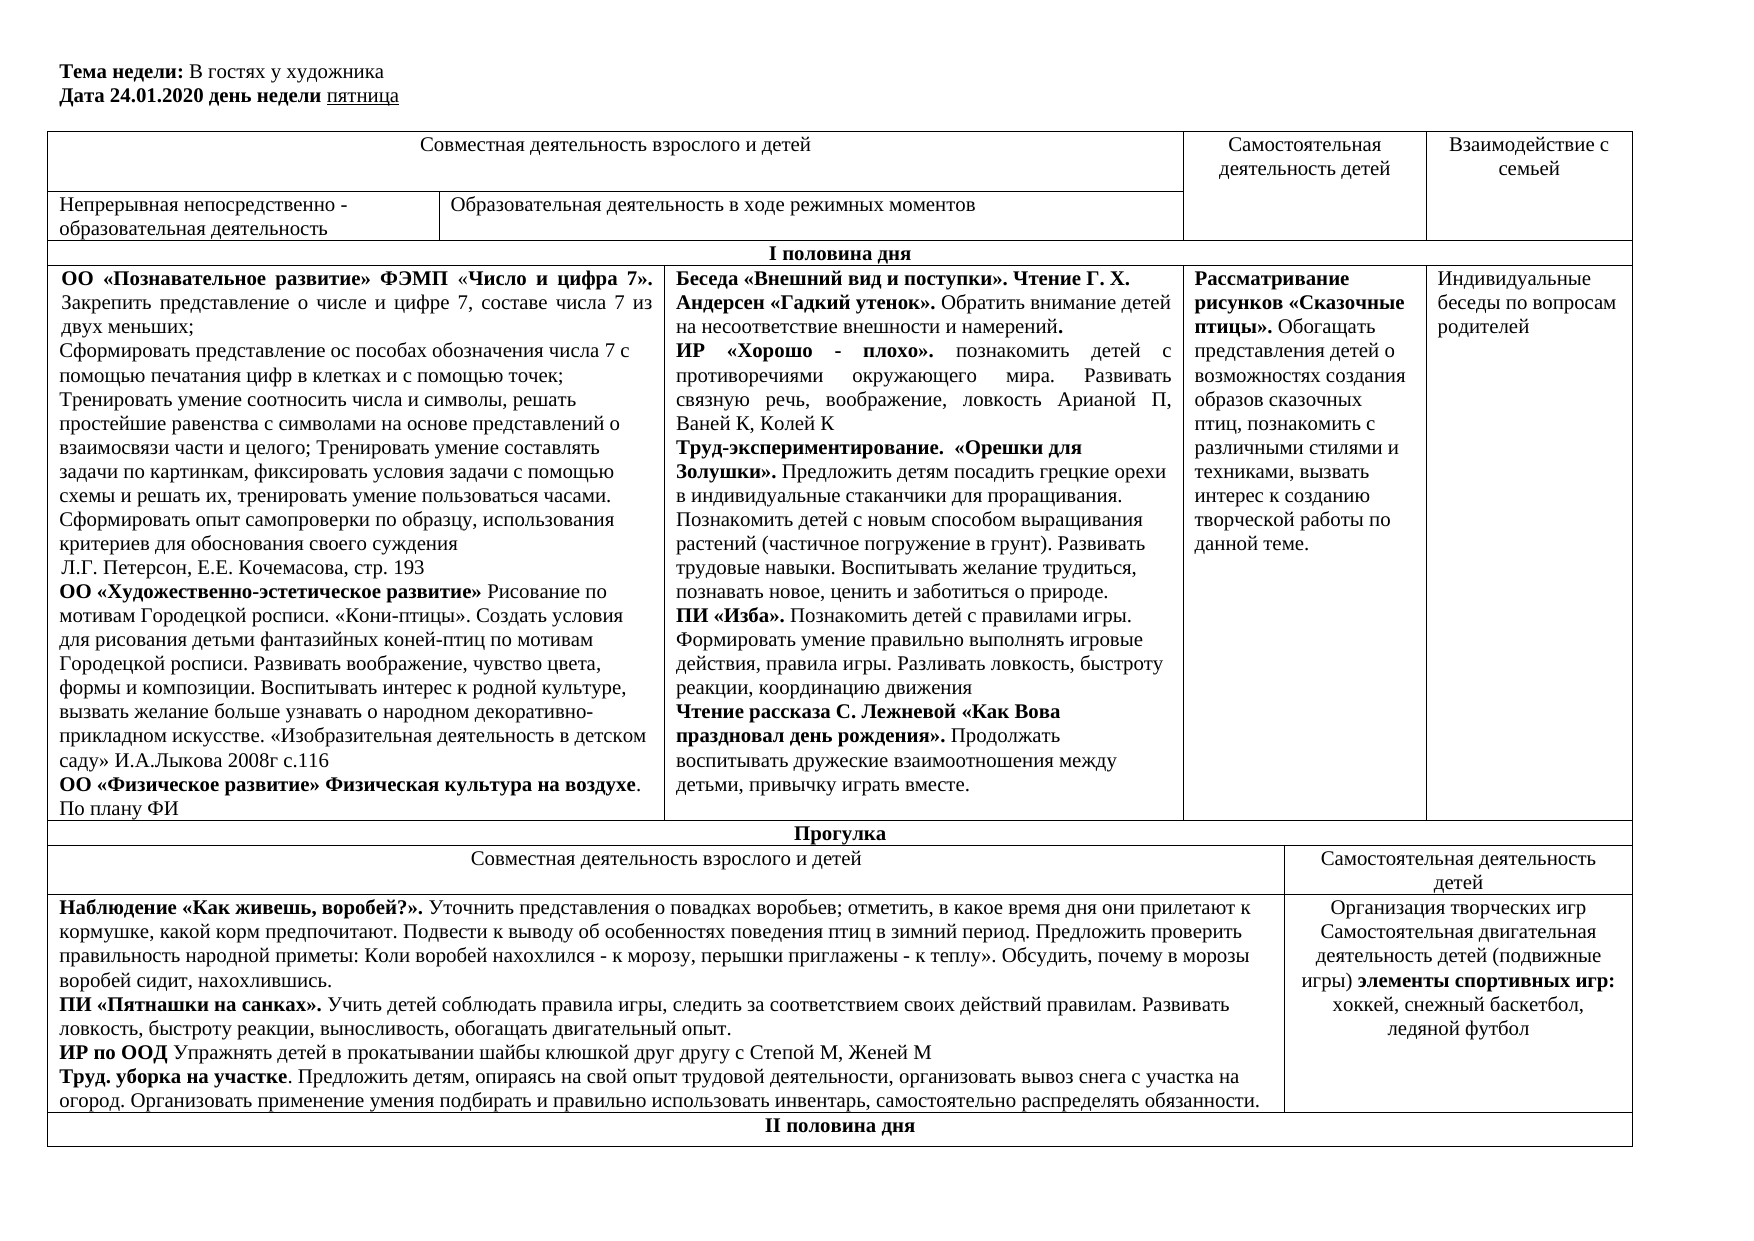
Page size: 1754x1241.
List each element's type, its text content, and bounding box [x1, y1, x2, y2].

table_cell Беседа «Внешний вид и поступки». Чтение Г. X. Андерсен «Гадкий утенок». Обратить внимание детей на несоответствие внешности и намерений. ИР «Хорошо - плохо». познакомить детей с противоречиями окружающего мира. Развивать связную речь, воображение, ловкость Арианой П, Ваней К, Колей К Труд-экспериментирование. «Орешки для Золушки». Предложить детям посадить грецкие орехи в индивидуальные стаканчики для проращивания. Познакомить детей с новым способом выращивания растений (частичное погружение в грунт). Развивать трудовые навыки. Воспитывать желание трудиться, познавать новое, ценить и заботиться о природе. ПИ «Изба». Познакомить детей с правилами игры. Формировать умение правильно выполнять игровые действия, правила игры. Разливать ловкость, быстроту реакции, координацию движения Чтение рассказа С. Лежневой «Как Вова праздновал день рождения». Продолжать воспитывать дружеские взаимоотношения между детьми, привычку играть вместе. [665, 266, 1183, 820]
table_cell Наблюдение «Как живешь, воробей?». Уточнить представления о повадках воробьев; отметить, в какое время дня они прилетают к кормушке, какой корм предпочитают. Подвести к выводу об особенностях поведения птиц в зимний период. Предложить проверить правильность народной приметы: Коли воробей нахохлился - к морозу, перышки приглажены - к теплу». Обсудить, почему в морозы воробей сидит, нахохлившись. ПИ «Пятнашки на санках». Учить детей соблюдать правила игры, следить за соответствием своих действий правилам. Развивать ловкость, быстроту реакции, выносливость, обогащать двигательный опыт. ИР по ООД Упражнять детей в прокатывании шайбы клюшкой друг другу с Степой М, Женей М Труд. уборка на участке. Предложить детям, опираясь на свой опыт трудовой деятельности, организовать вывоз снега с участка на огород. Организовать применение умения подбирать и правильно использовать инвентарь, самостоятельно распределять обязанности. [48, 895, 1284, 1112]
table_cell ОО «Познавательное развитие» ФЭМП «Число и цифра 7». Закрепить представление о числе и цифре 7, составе числа 7 из двух меньших; Сформировать представление ос пособах обозначения числа 7 с помощью печатания цифр в клетках и с помощью точек; Тренировать умение соотносить числа и символы, решать простейшие равенства с символами на основе представлений о взаимосвязи части и целого; Тренировать умение составлять задачи по картинкам, фиксировать условия задачи с помощью схемы и решать их, тренировать умение пользоваться часами. Сформировать опыт самопроверки по образцу, использования критериев для обоснования своего суждения Л.Г. Петерсон, Е.Е. Кочемасова, стр. 193 ОО «Художественно-эстетическое развитие» Рисование по мотивам Городецкой росписи. «Кони-птицы». Создать условия для рисования детьми фантазийных коней-птиц по мотивам Городецкой росписи. Развивать воображение, чувство цвета, формы и композиции. Воспитывать интерес к родной культуре, вызвать желание больше узнавать о народном декоративно-прикладном искусстве. «Изобразительная деятельность в детском саду» И.А.Лыкова 2008г с.116 ОО «Физическое развитие» Физическая культура на воздухе. По плану ФИ [48, 266, 664, 820]
text Тема недели: В гостях у художника [59, 59, 1695, 83]
table_cell Совместная деятельность взрослого и детей [48, 846, 1284, 894]
table_cell Рассматривание рисунков «Сказочные птицы». Обогащать представления детей о возможностях создания образов сказочных птиц, познакомить с различными стилями и техниками, вызвать интерес к созданию творческой работы по данной теме. [1184, 266, 1426, 820]
table_cell Самостоятельная деятельность детей [1285, 846, 1632, 894]
table_cell Прогулка [48, 821, 1632, 845]
table_cell Образовательная деятельность в ходе режимных моментов [440, 192, 1183, 240]
table_cell I половина дня [48, 241, 1632, 265]
table_cell Индивидуальные беседы по вопросам родителей [1427, 266, 1632, 820]
table_header Совместная деятельность взрослого и детей [48, 132, 1183, 191]
table_header Взаимодействие с семьей [1427, 132, 1632, 240]
table_cell Непрерывная непосредственно -образовательная деятельность [48, 192, 439, 240]
table_header Самостоятельная деятельность детей [1184, 132, 1426, 240]
text Дата 24.01.2020 день недели пятница [59, 83, 1695, 107]
table_cell II половина дня [48, 1113, 1632, 1146]
